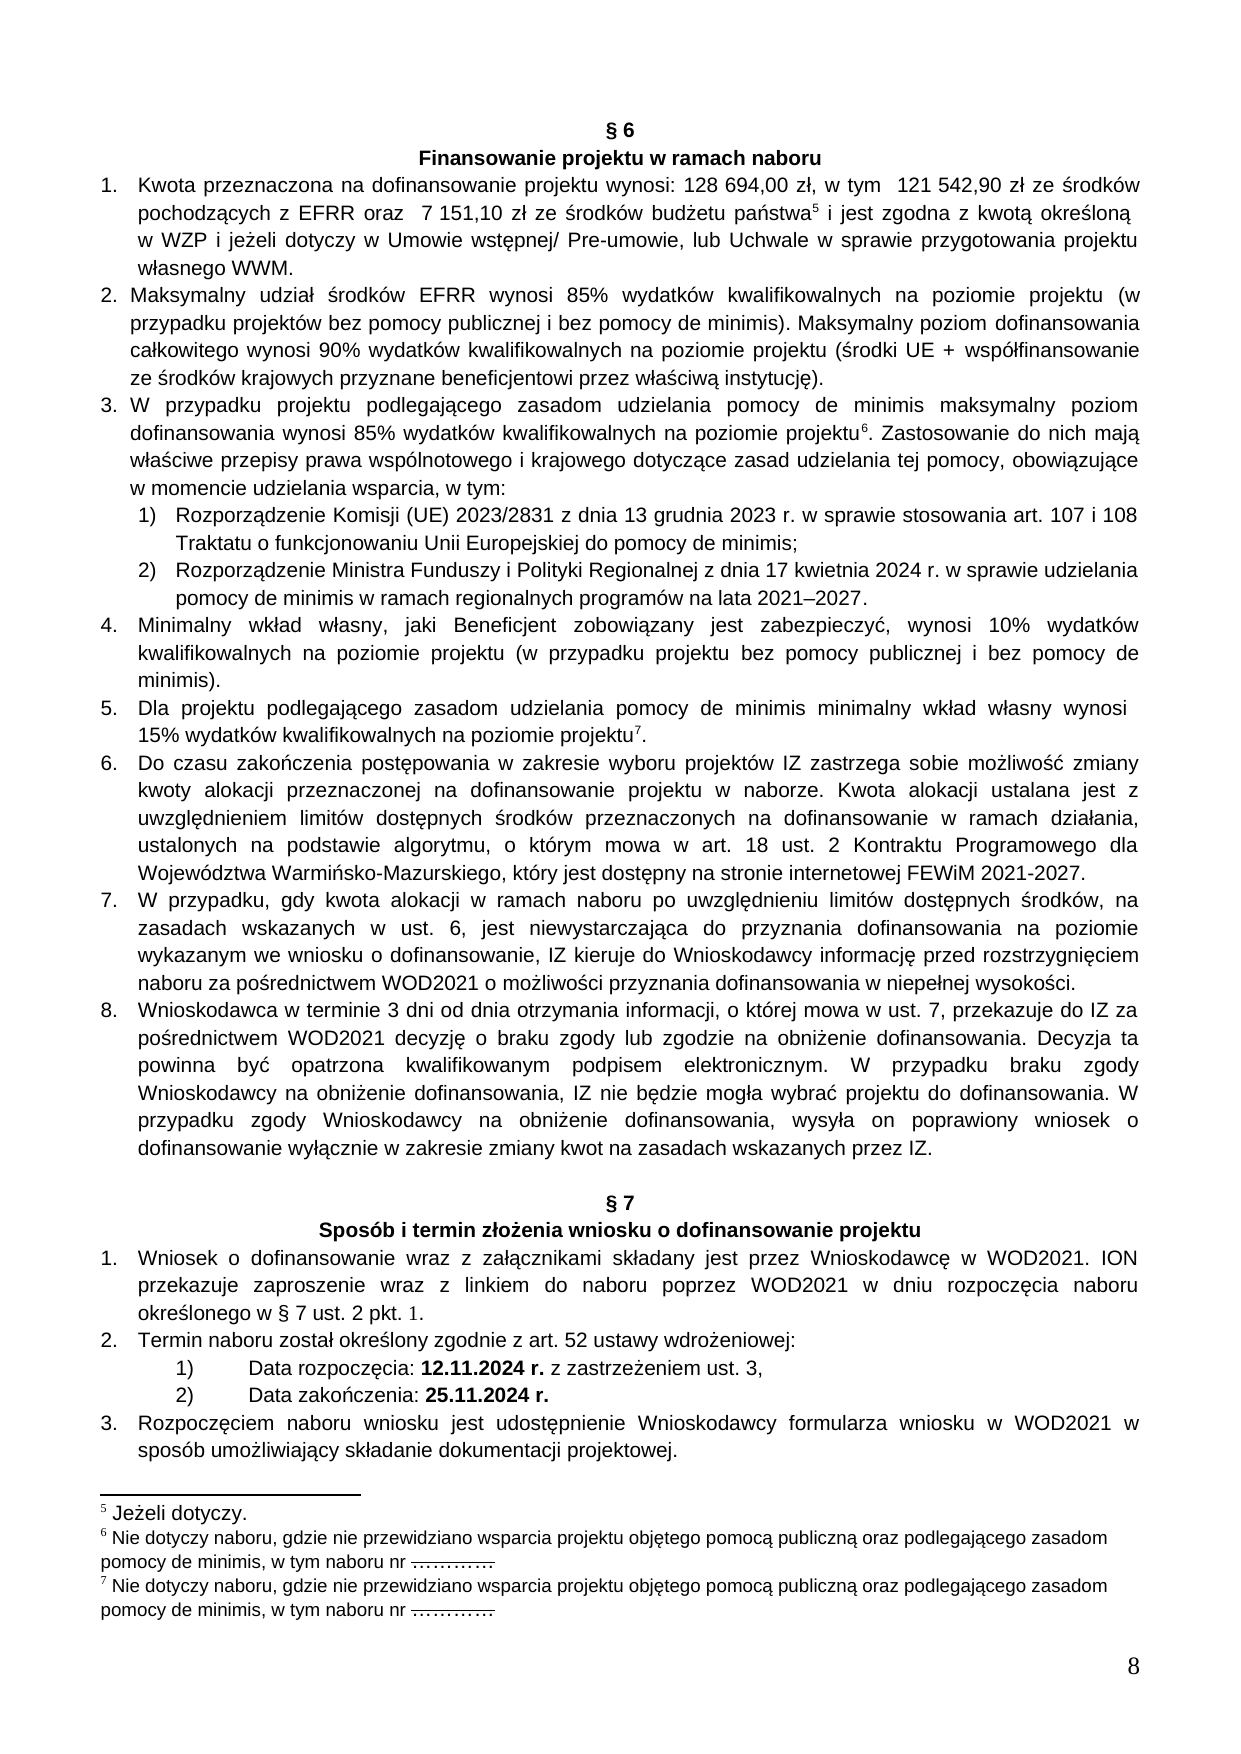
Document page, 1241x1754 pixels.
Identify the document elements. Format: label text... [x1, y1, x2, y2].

list Termin naboru został określony zgodnie z art. 52 ustawy wdrożeniowej: [100, 1328, 1140, 1352]
list Wniosek o dofinansowanie wraz z załącznikami składany jest przez Wnioskodawcę w WOD2021. ION przekazuje zaproszenie wraz z linkiem do naboru poprzez WOD2021 w dniu rozpoczęcia naboru określonego w § 7 ust. 2 pkt. 1. [100, 1246, 1140, 1325]
list Rozporządzenie Ministra Funduszy i Polityki Regionalnej z dnia 17 kwietnia 2024 r. w sprawie udzielania pomocy de minimis w ramach regionalnych programów na lata 2021–2027. [138, 558, 1140, 609]
list W przypadku, gdy kwota alokacji w ramach naboru po uwzględnieniu limitów dostępnych środków, na zasadach wskazanych w ust. 6, jest niewystarczająca do przyznania dofinansowania na poziomie wykazanym we wniosku o dofinansowanie, IZ kieruje do Wnioskodawcy informację przed rozstrzygnięciem naboru za pośrednictwem WOD2021 o możliwości przyznania dofinansowania w niepełnej wysokości. [100, 888, 1140, 994]
list Kwota przeznaczona na dofinansowanie projektu wynosi: 128 694,00 zł, w tym 121 542,90 zł ze środków pochodzących z EFRR oraz 7 151,10 zł ze środków budżetu państwa i jest zgodna z kwotą określoną w WZP i jeżeli dotyczy w Umowie wstępnej/ Pre-umowie, lub Uchwale w sprawie przygotowania projektu własnego WWM. [100, 173, 1140, 279]
list Wnioskodawca w terminie 3 dni od dnia otrzymania informacji, o której mowa w ust. 7, przekazuje do IZ za pośrednictwem WOD2021 decyzję o braku zgody lub zgodzie na obniżenie dofinansowania. Decyzja ta powinna być opatrzona kwalifikowanym podpisem elektronicznym. W przypadku braku zgody Wnioskodawcy na obniżenie dofinansowania, IZ nie będzie mogła wybrać projektu do dofinansowania. W przypadku zgody Wnioskodawcy na obniżenie dofinansowania, wysyła on poprawiony wniosek o dofinansowanie wyłącznie w zakresie zmiany kwot na zasadach wskazanych przez IZ. [100, 998, 1140, 1159]
list Dla projektu podlegającego zasadom udzielania pomocy de minimis minimalny wkład własny wynosi 15% wydatków kwalifikowalnych na poziomie projektu. [100, 696, 1140, 747]
text § 6 Finansowanie projektu w ramach naboru [100, 118, 1140, 169]
list 1) Data rozpoczęcia: 12.11.2024 r. z zastrzeżeniem ust. 3, [175, 1356, 1140, 1380]
subtitle § 7 Sposób i termin złożenia wniosku o dofinansowanie projektu [100, 1191, 1140, 1242]
list Minimalny wkład własny, jaki Beneficjent zobowiązany jest zabezpieczyć, wynosi 10% wydatków kwalifikowalnych na poziomie projektu (w przypadku projektu bez pomocy publicznej i bez pomocy de minimis). [100, 613, 1140, 692]
list 2) Data zakończenia: 25.11.2024 r. [175, 1383, 1140, 1407]
list Maksymalny udział środków EFRR wynosi 85% wydatków kwalifikowalnych na poziomie projektu (w przypadku projektów bez pomocy publicznej i bez pomocy de minimis). Maksymalny poziom dofinansowania całkowitego wynosi 90% wydatków kwalifikowalnych na poziomie projektu (środki UE + współfinansowanie ze środków krajowych przyznane beneficjentowi przez właściwą instytucję). [100, 283, 1140, 389]
list W przypadku projektu podlegającego zasadom udzielania pomocy de minimis maksymalny poziom dofinansowania wynosi 85% wydatków kwalifikowalnych na poziomie projektu. Zastosowanie do nich mają właściwe przepisy prawa wspólnotowego i krajowego dotyczące zasad udzielania tej pomocy, obowiązujące w momencie udzielania wsparcia, w tym: [100, 393, 1140, 499]
list Do czasu zakończenia postępowania w zakresie wyboru projektów IZ zastrzega sobie możliwość zmiany kwoty alokacji przeznaczonej na dofinansowanie projektu w naborze. Kwota alokacji ustalana jest z uwzględnieniem limitów dostępnych środków przeznaczonych na dofinansowanie w ramach działania, ustalonych na podstawie algorytmu, o którym mowa w art. 18 ust. 2 Kontraktu Programowego dla Województwa Warmińsko-Mazurskiego, który jest dostępny na stronie internetowej FEWiM 2021-2027. [100, 751, 1140, 884]
list Rozpoczęciem naboru wniosku jest udostępnienie Wnioskodawcy formularza wniosku w WOD2021 w sposób umożliwiający składanie dokumentacji projektowej. [100, 1411, 1140, 1462]
list Rozporządzenie Komisji (UE) 2023/2831 z dnia 13 grudnia 2023 r. w sprawie stosowania art. 107 i 108 Traktatu o funkcjonowaniu Unii Europejskiej do pomocy de minimis; [138, 503, 1140, 554]
